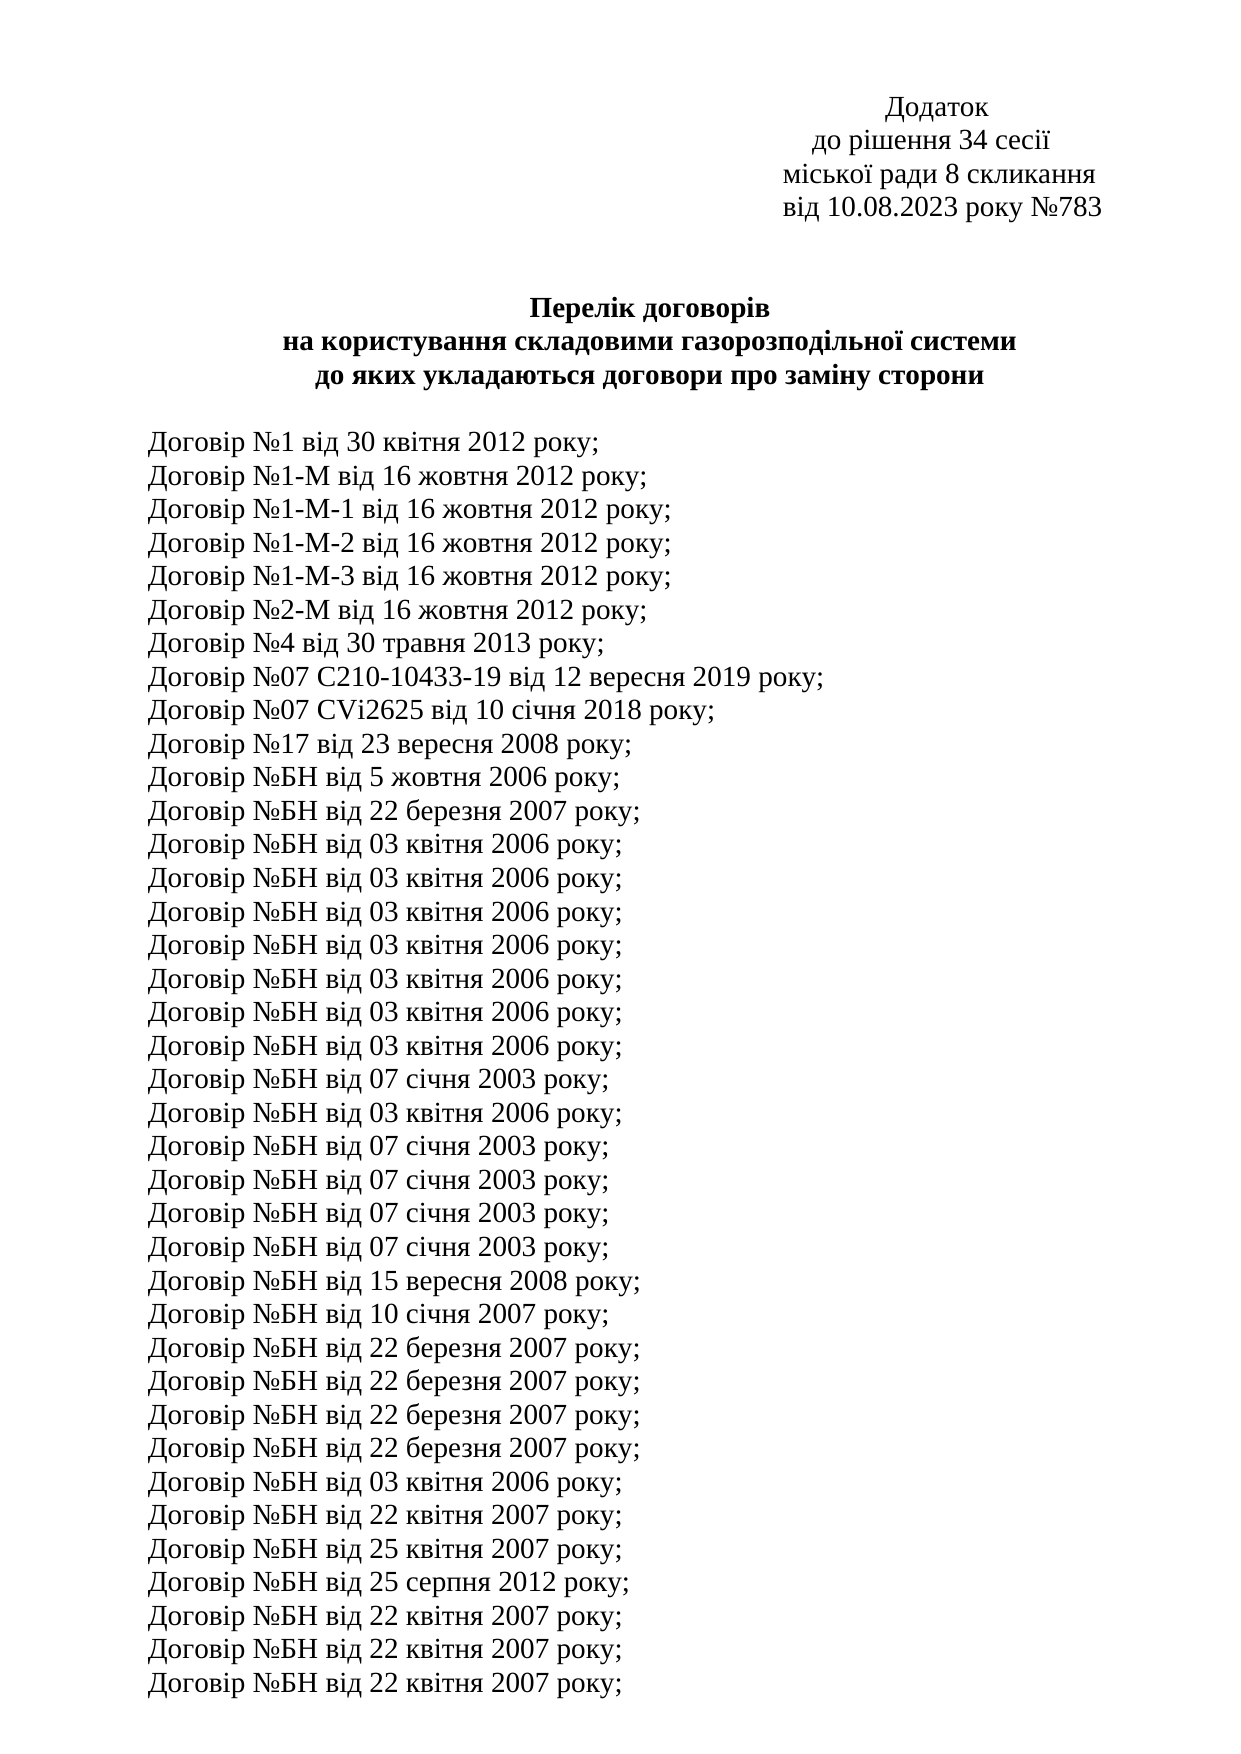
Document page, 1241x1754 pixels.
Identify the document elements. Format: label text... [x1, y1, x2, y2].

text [148, 1665, 1152, 1699]
text Договір №БН від 22 березня 2007 року; [148, 1363, 1152, 1397]
text Договір №БН від 22 березня 2007 року; [148, 793, 1152, 827]
text Договір №БН від 03 квітня 2006 року; [148, 961, 1152, 994]
text міської ради 8 скликання [148, 156, 1152, 189]
text Договір №07 C210-10433-19 від 12 вересня 2019 року; [148, 659, 1152, 692]
text до рішення 34 сесії [148, 122, 1152, 156]
text на користування складовими газорозподільної системи [148, 323, 1152, 357]
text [148, 1598, 1152, 1632]
text від 10.08.2023 року №783 [148, 189, 1152, 223]
text Договір №БН від 25 серпня 2012 року; [148, 1564, 1152, 1598]
text Договір №1-М-3 від 16 жовтня 2012 року; [148, 558, 1152, 592]
text Договір №БН від 03 квітня 2006 року; [148, 1095, 1152, 1128]
text Договір №БН від 03 квітня 2006 року; [148, 1464, 1152, 1497]
text Договір №БН від 22 березня 2007 року; [148, 1430, 1152, 1464]
text Договір №БН від 22 березня 2007 року; [148, 1397, 1152, 1430]
text Договір №БН від 5 жовтня 2006 року; [148, 759, 1152, 793]
text Договір №БН від 07 січня 2003 року; [148, 1196, 1152, 1229]
text Договір №БН від 22 березня 2007 року; [148, 1330, 1152, 1363]
text Договір №БН від 22 квітня 2007 року; [148, 1497, 1152, 1531]
text Договір №1-М-2 від 16 жовтня 2012 року; [148, 525, 1152, 558]
text Договір №БН від 03 квітня 2006 року; [148, 1028, 1152, 1061]
text до яких укладаються договори про заміну сторони [148, 357, 1152, 391]
text Договір №БН від 03 квітня 2006 року; [148, 927, 1152, 961]
text Договір №БН від 25 квітня 2007 року; [148, 1531, 1152, 1564]
text Договір №2-М від 16 жовтня 2012 року; [148, 592, 1152, 625]
text Договір №БН від 03 квітня 2006 року; [148, 994, 1152, 1028]
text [148, 1632, 1152, 1665]
text Договір №17 від 23 вересня 2008 року; [148, 726, 1152, 759]
text Договір №БН від 15 вересня 2008 року; [148, 1263, 1152, 1296]
text Договір №1-М-1 від 16 жовтня 2012 року; [148, 491, 1152, 525]
text Договір №БН від 03 квітня 2006 року; [148, 894, 1152, 927]
text Договір №БН від 10 січня 2007 року; [148, 1296, 1152, 1330]
text Додаток [148, 89, 1152, 122]
text Договір №БН від 07 січня 2003 року; [148, 1128, 1152, 1162]
text Договір №1 від 30 квітня 2012 року; [148, 424, 1152, 458]
text Договір №БН від 07 січня 2003 року; [148, 1162, 1152, 1196]
text Договір №БН від 07 січня 2003 року; [148, 1229, 1152, 1263]
text Договір №БН від 03 квітня 2006 року; [148, 827, 1152, 860]
text Договір №БН від 03 квітня 2006 року; [148, 860, 1152, 894]
text Договір №07 CVi2625 від 10 січня 2018 року; [148, 692, 1152, 726]
text Договір №1-M від 16 жовтня 2012 року; [148, 458, 1152, 491]
text Договір №БН від 07 січня 2003 року; [148, 1061, 1152, 1095]
text Договір №4 від 30 травня 2013 року; [148, 625, 1152, 659]
text Перелік договорів [148, 290, 1152, 323]
